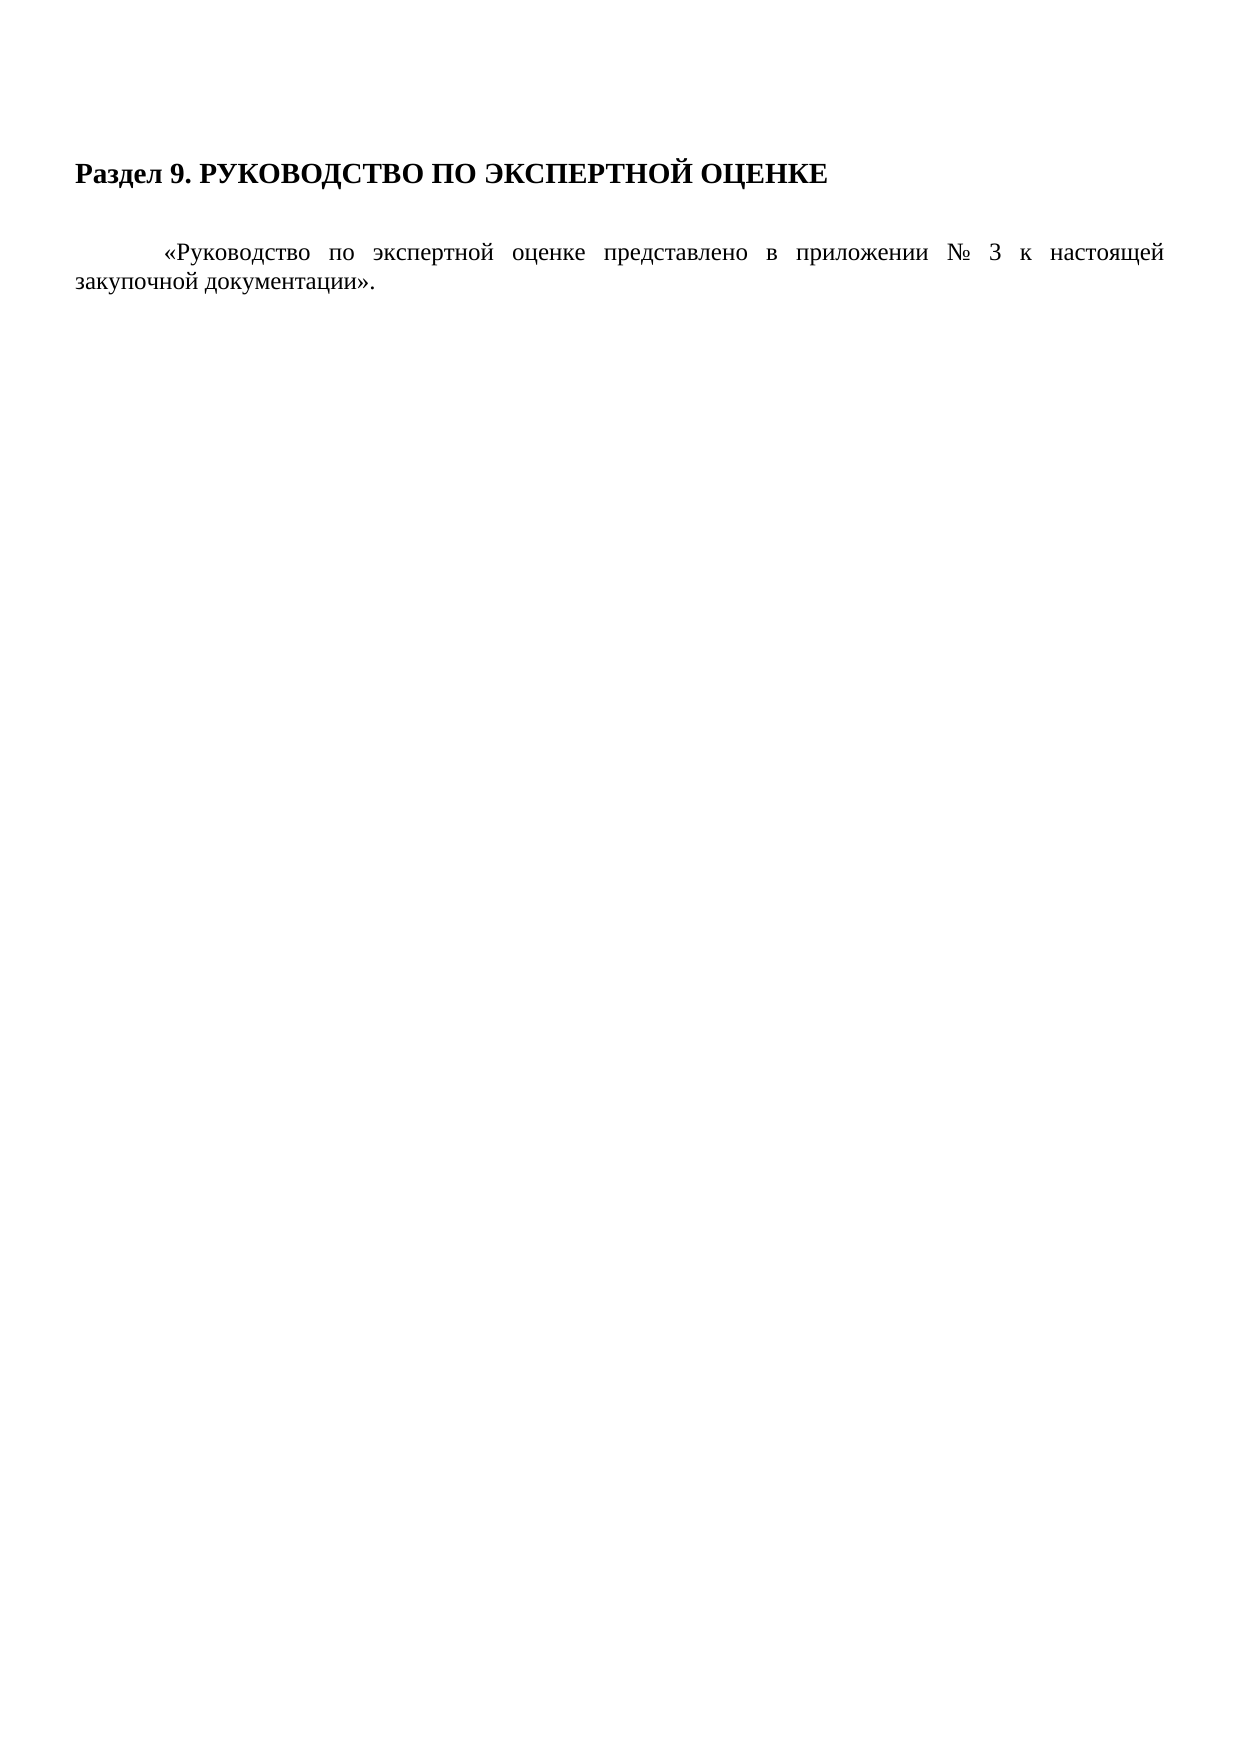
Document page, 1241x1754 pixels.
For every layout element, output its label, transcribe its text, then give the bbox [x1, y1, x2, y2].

text «Руководство по экспертной оценке представлено в приложении № 3 к настоящей закупочной документации». [75, 237, 1165, 295]
subtitle Раздел 9. РУКОВОДСТВО ПО ЭКСПЕРТНОЙ ОЦЕНКЕ [75, 156, 1165, 190]
